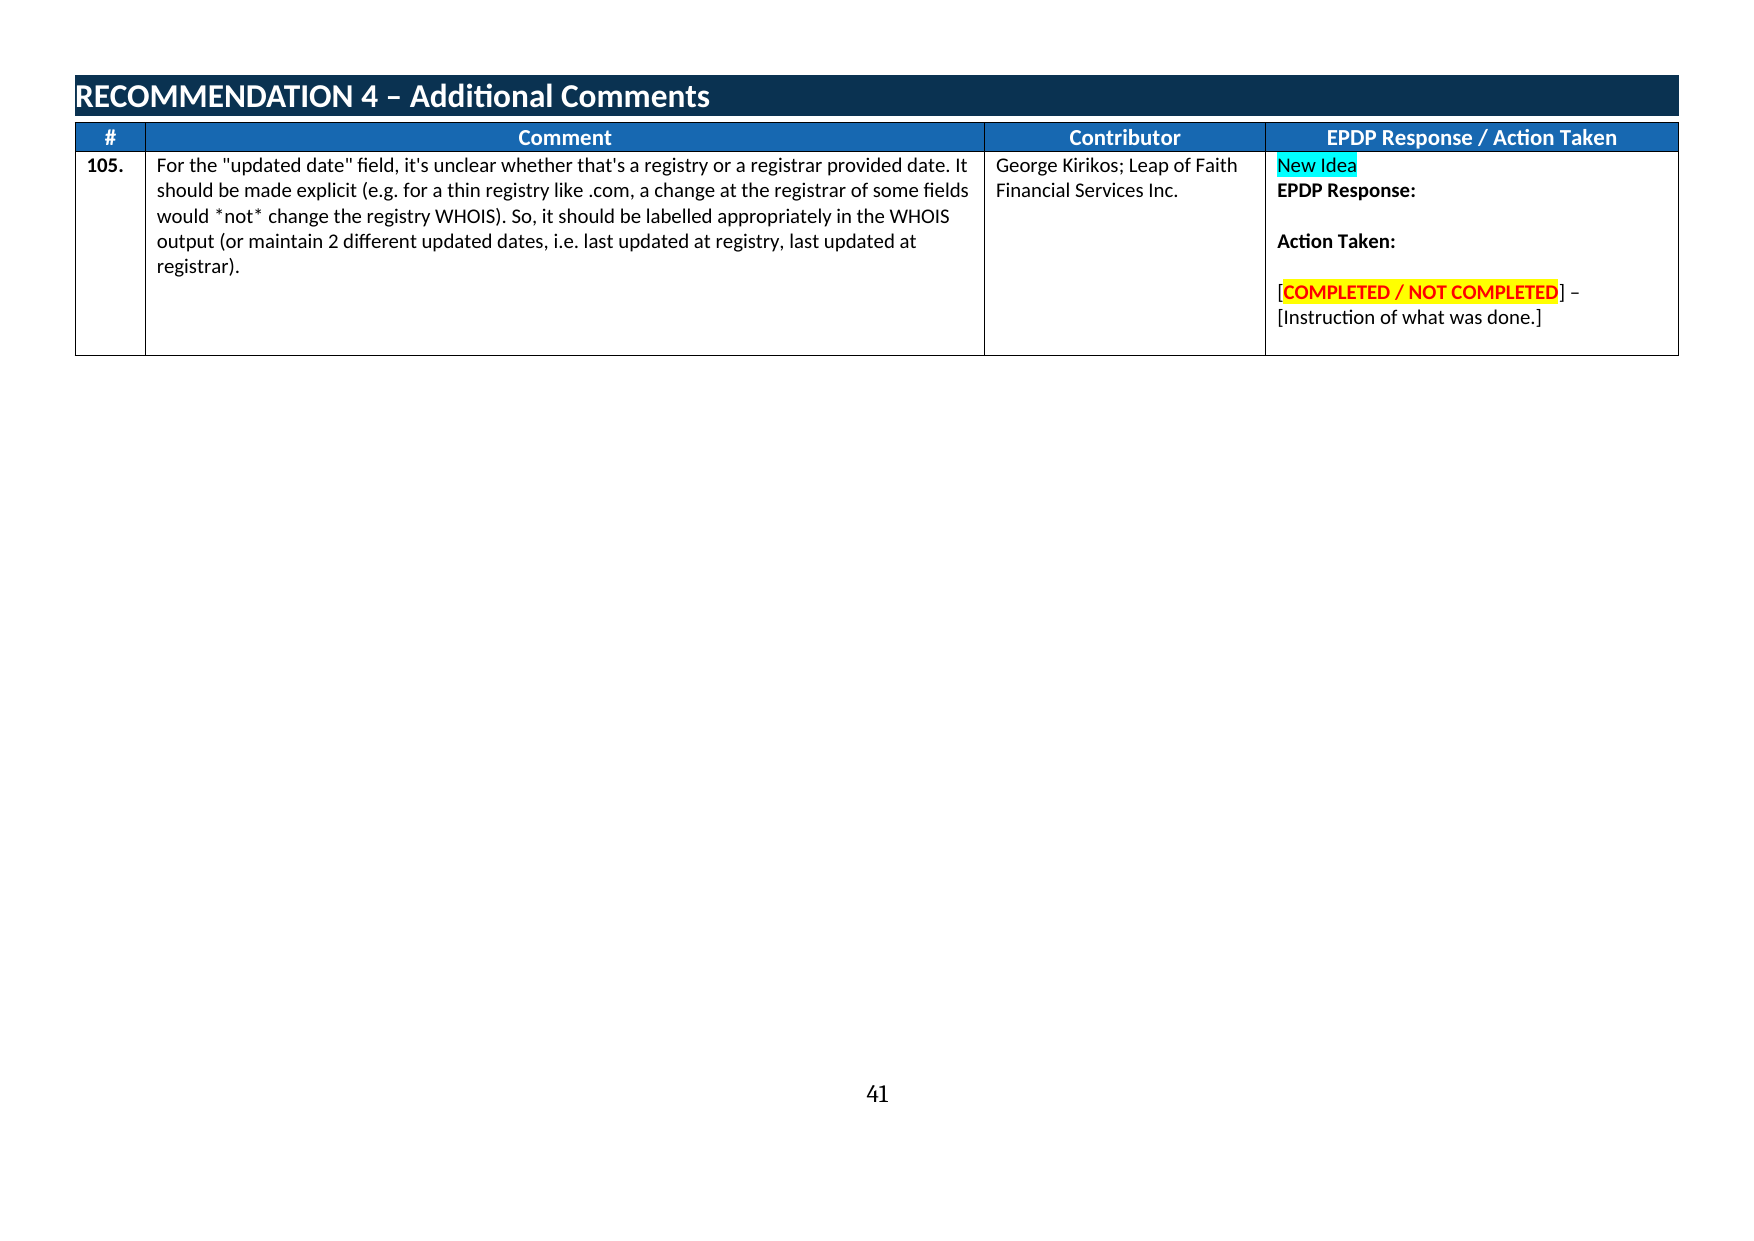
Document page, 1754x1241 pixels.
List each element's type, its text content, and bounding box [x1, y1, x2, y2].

table_header # [76, 123, 145, 151]
table_cell New Idea EPDP Response: Action Taken: [COMPLETED / NOT COMPLETED] – [Instruction of what was done.] [1266, 152, 1678, 355]
table_cell George Kirikos; Leap of Faith Financial Services Inc. [985, 152, 1265, 355]
table_cell For the "updated date" field, it's unclear whether that's a registry or a registrar provided date. It should be made explicit (e.g. for a thin registry like .com, a change at the registrar of some fields would *not* change the registry WHOIS). So, it should be labelled appropriately in the WHOIS output (or maintain 2 different updated dates, i.e. last updated at registry, last updated at registrar). [146, 152, 984, 355]
subtitle RECOMMENDATION 4 – Additional Comments [75, 75, 1679, 116]
table_header Comment [146, 123, 984, 151]
table_header Contributor [985, 123, 1265, 151]
table_header EPDP Response / Action Taken [1266, 123, 1678, 151]
table_cell [76, 152, 145, 355]
